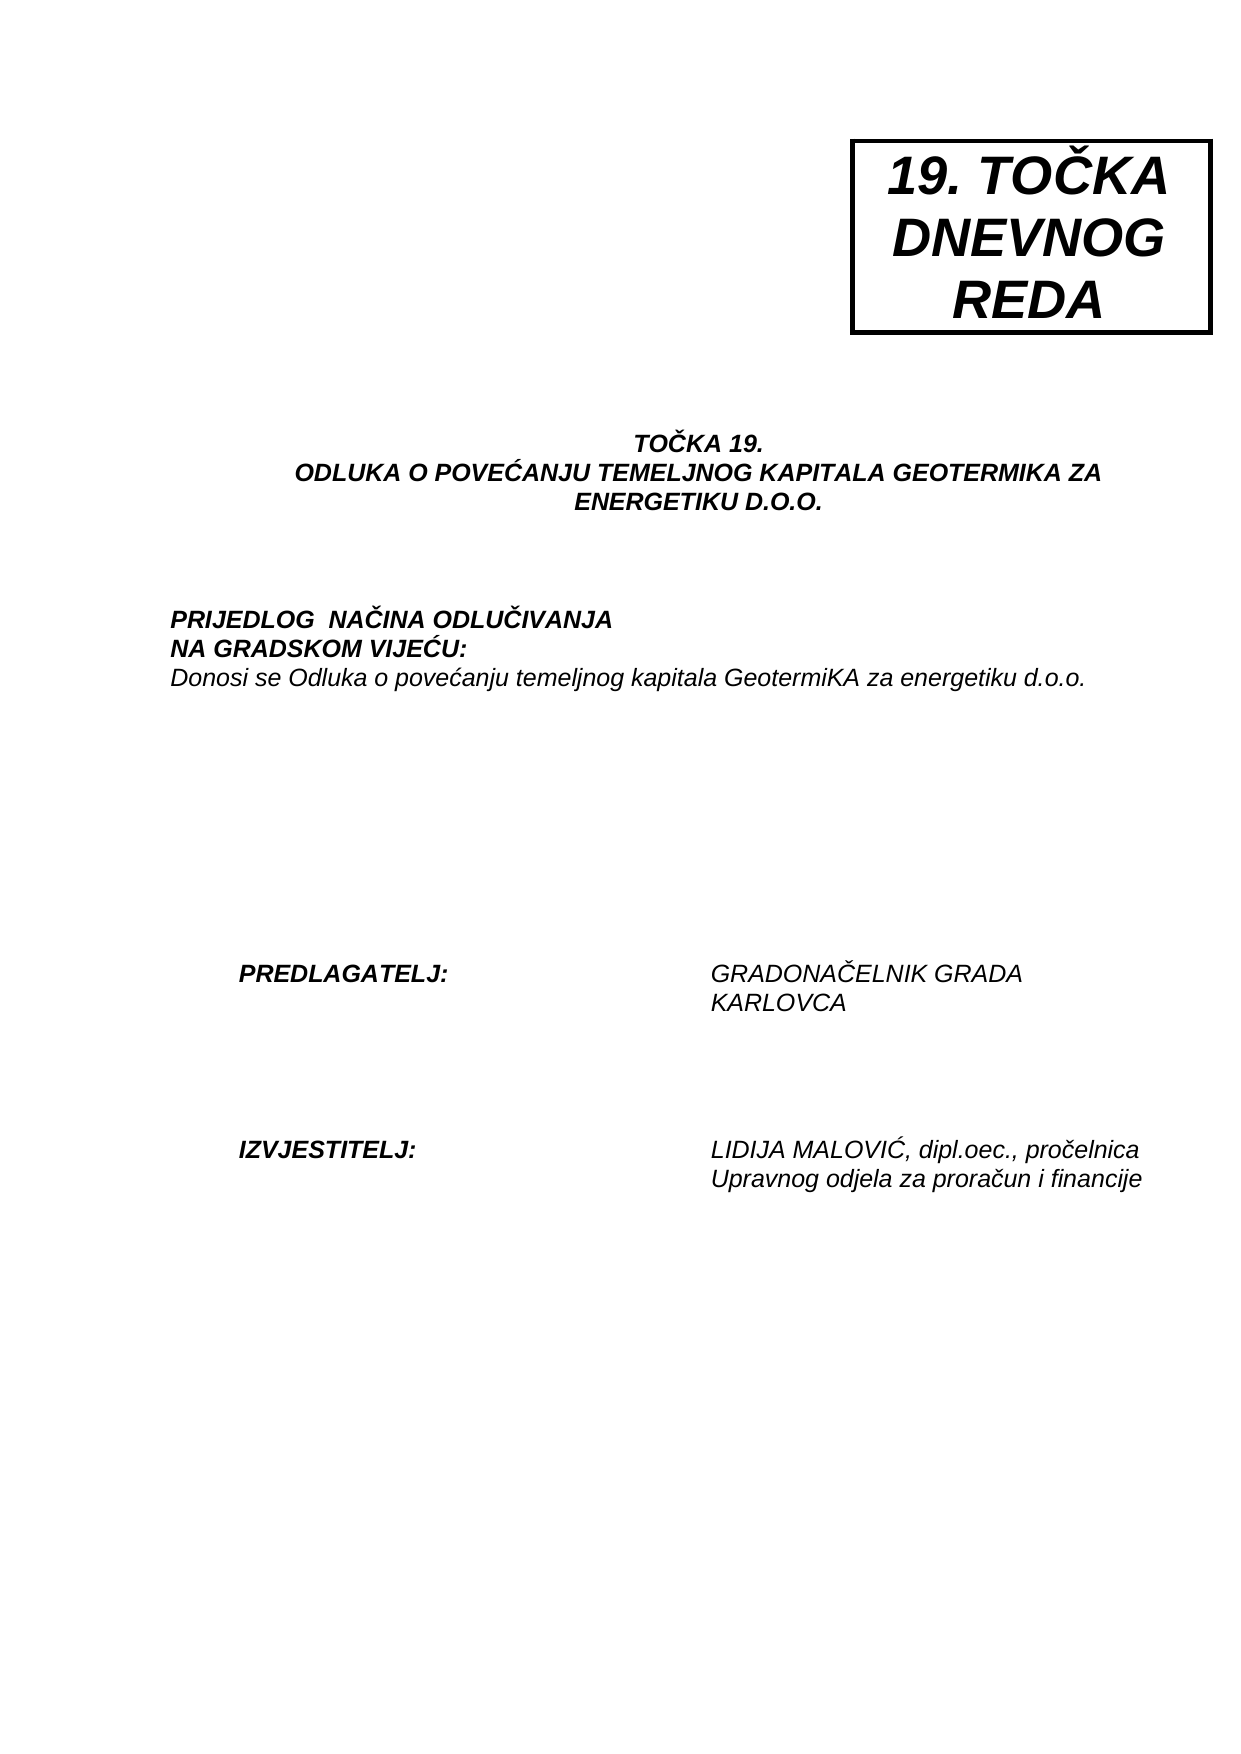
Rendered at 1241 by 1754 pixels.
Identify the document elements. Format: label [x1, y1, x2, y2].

table_cell [148, 94, 1240, 1623]
